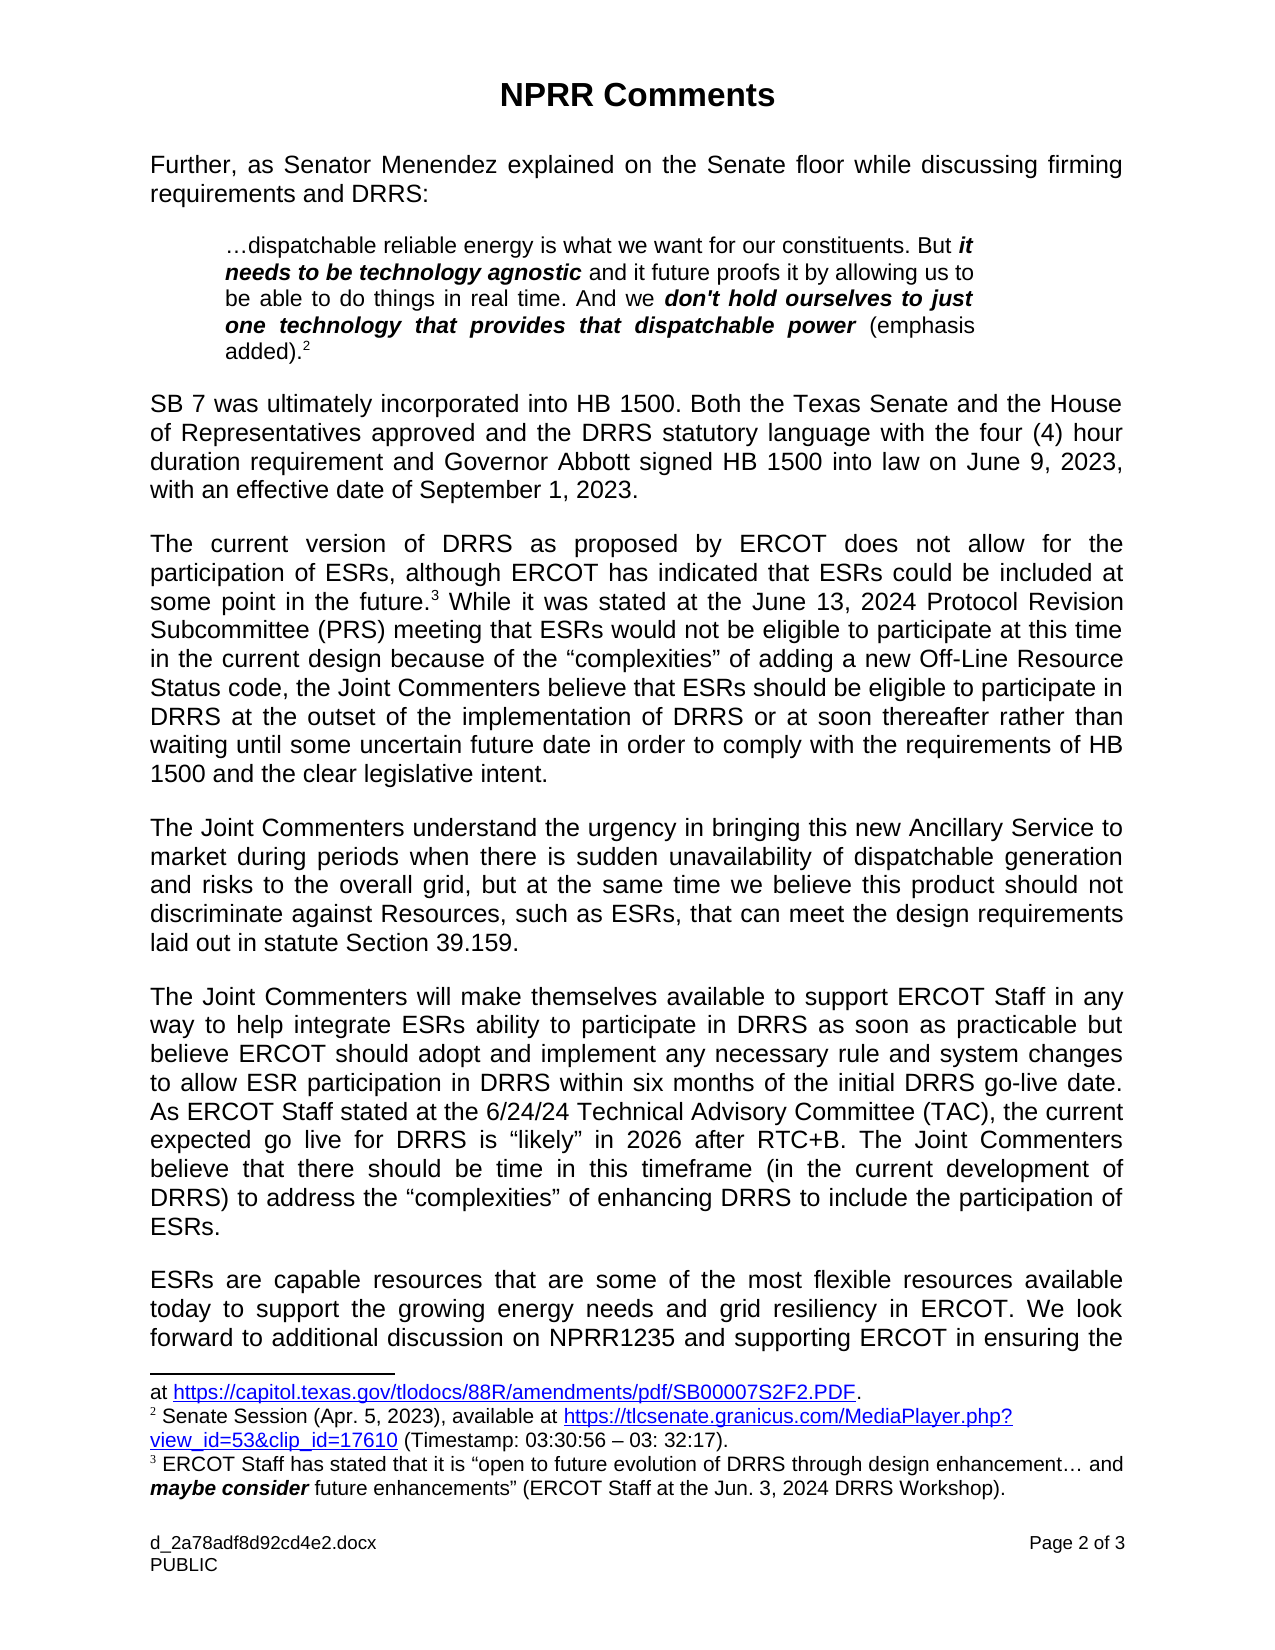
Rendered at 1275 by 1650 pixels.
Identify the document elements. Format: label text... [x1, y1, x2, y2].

text SB 7 was ultimately incorporated into HB 1500. Both the Texas Senate and the House of Representatives approved and the DRRS statutory language with the four (4) hour duration requirement and Governor Abbott signed HB 1500 into law on June 9, 2023, with an effective date of September 1, 2023. [150, 389, 1125, 504]
text Further, as Senator Menendez explained on the Senate floor while discussing firming requirements and DRRS: [150, 150, 1125, 207]
text …dispatchable reliable energy is what we want for our constituents. But it needs to be technology agnostic and it future proofs it by allowing us to be able to do things in real time. And we don't hold ourselves to just one technology that provides that dispatchable power (emphasis added). [225, 232, 975, 364]
text The Joint Commenters will make themselves available to support ERCOT Staff in any way to help integrate ESRs ability to participate in DRRS as soon as practicable but believe ERCOT should adopt and implement any necessary rule and system changes to allow ESR participation in DRRS within six months of the initial DRRS go-live date. As ERCOT Staff stated at the 6/24/24 Technical Advisory Committee (TAC), the current expected go live for DRRS is “likely” in 2026 after RTC+B. The Joint Commenters believe that there should be time in this timeframe (in the current development of DRRS) to address the “complexities” of enhancing DRRS to include the participation of ESRs. [150, 982, 1125, 1241]
text The current version of DRRS as proposed by ERCOT does not allow for the participation of ESRs, although ERCOT has indicated that ESRs could be included at some point in the future. While it was stated at the June 13, 2024 Protocol Revision Subcommittee (PRS) meeting that ESRs would not be eligible to participate at this time in the current design because of the “complexities” of adding a new Off-Line Resource Status code, the Joint Commenters believe that ESRs should be eligible to participate in DRRS at the outset of the implementation of DRRS or at soon thereafter rather than waiting until some uncertain future date in order to comply with the requirements of HB 1500 and the clear legislative intent. [150, 529, 1125, 788]
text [150, 1266, 1125, 1352]
text The Joint Commenters understand the urgency in bringing this new Ancillary Service to market during periods when there is sudden unavailability of dispatchable generation and risks to the overall grid, but at the same time we believe this product should not discriminate against Resources, such as ESRs, that can meet the design requirements laid out in statute Section 39.159. [150, 813, 1125, 957]
